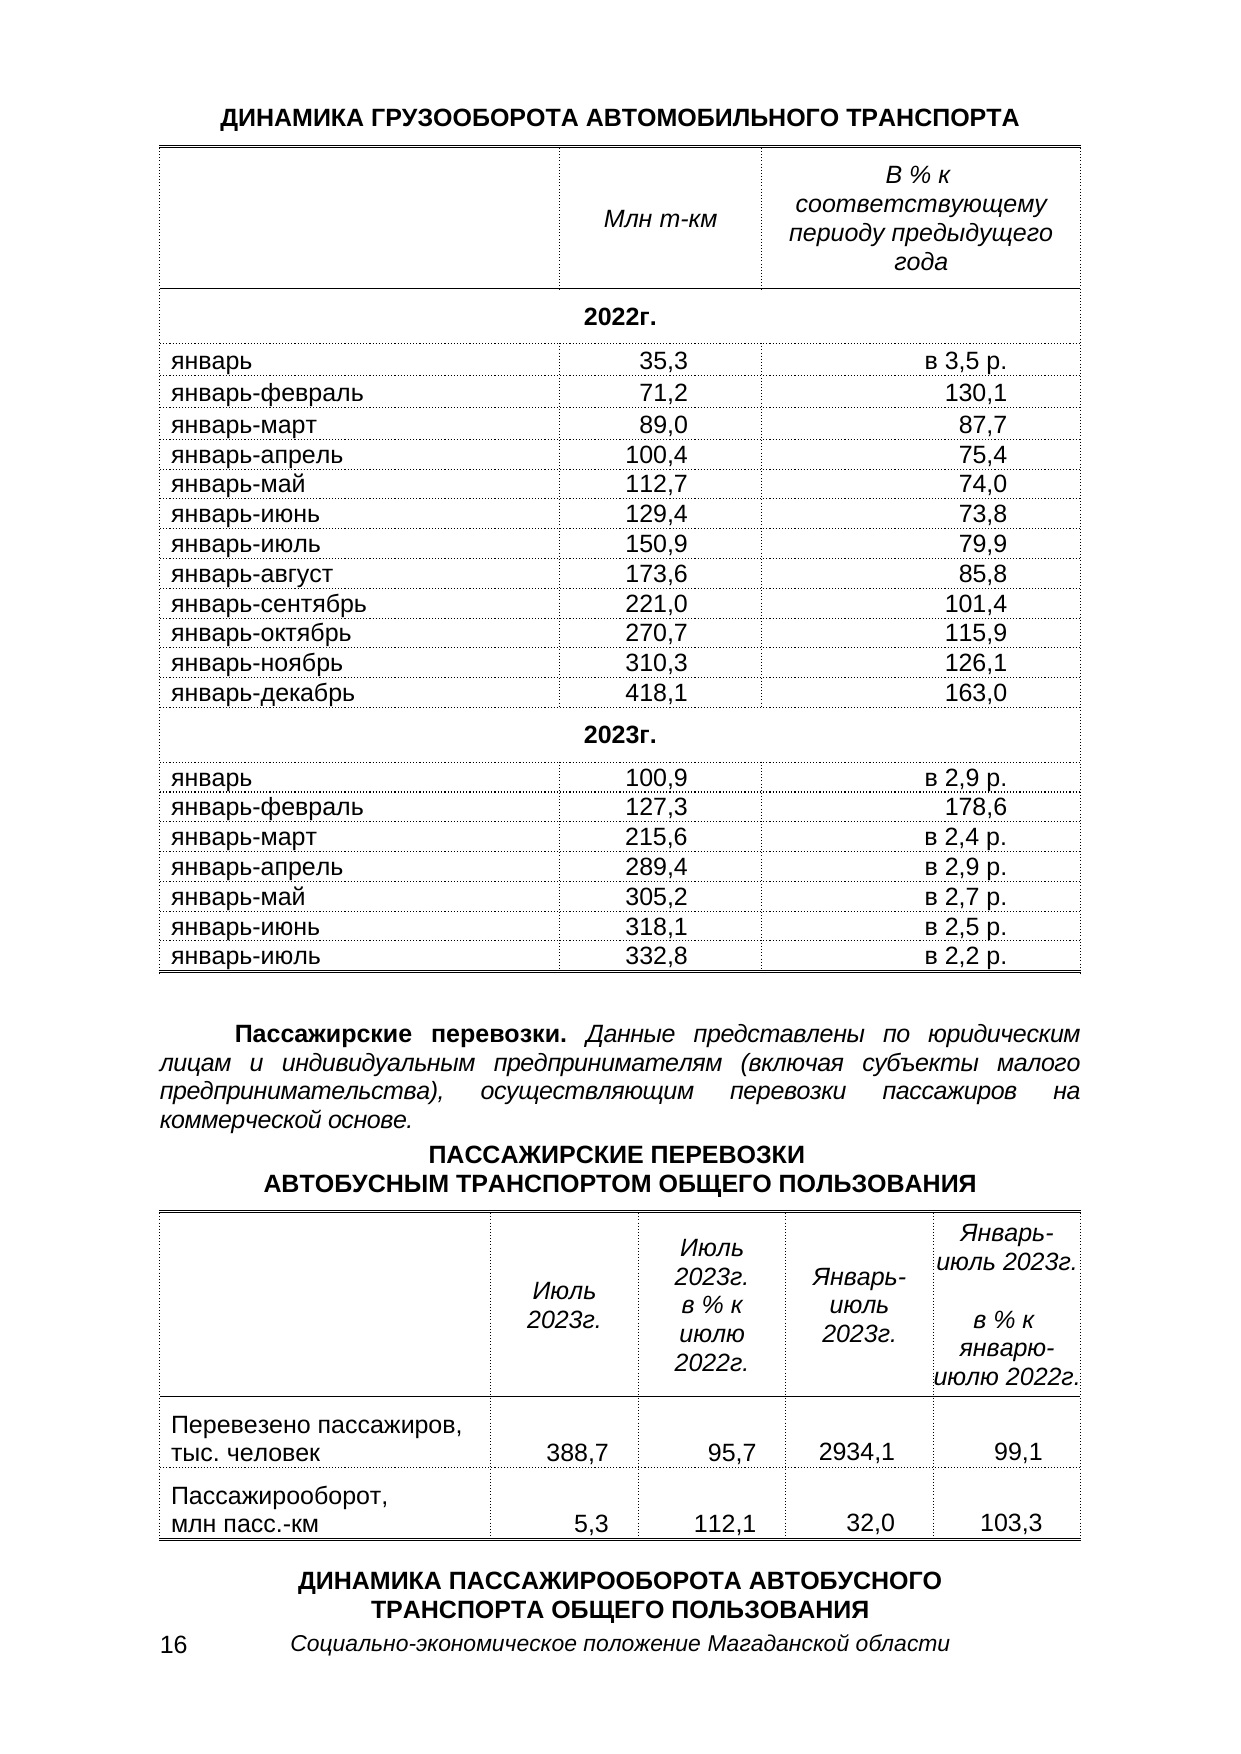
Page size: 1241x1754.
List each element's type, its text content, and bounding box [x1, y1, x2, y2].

table_cell 305,2 [560, 881, 761, 911]
table_cell 87,7 [761, 407, 1081, 439]
table_cell январь-апрель [160, 439, 559, 468]
table_cell 318,1 [560, 911, 761, 940]
text ДИНАМИКА ПАССАЖИРООБОРОТА АВТОБУСНОГО ТРАНСПОРТА ОБЩЕГО ПОЛЬЗОВАНИЯ [159, 1566, 1081, 1624]
table_header В % к соответствующему периоду предыдущего года [761, 148, 1081, 288]
table_cell январь-ноябрь [160, 647, 559, 677]
table_cell 388,7 [490, 1397, 638, 1467]
table_cell в 2,4 р. [761, 821, 1081, 851]
table_cell январь-август [160, 558, 559, 588]
table_cell январь [160, 343, 559, 375]
table_cell 173,6 [560, 558, 761, 588]
table_cell 150,9 [560, 528, 761, 558]
table_cell январь [160, 762, 559, 791]
table_cell январь-октябрь [160, 618, 559, 647]
table_cell 221,0 [560, 588, 761, 617]
table_header Июль 2023г. [490, 1213, 638, 1396]
table_header [160, 148, 559, 288]
table_cell 163,0 [761, 677, 1081, 707]
table_header Млн т-км [560, 148, 761, 288]
table_cell 115,9 [761, 618, 1081, 647]
table_cell 5,3 [490, 1467, 638, 1538]
table_cell январь-март [160, 407, 559, 439]
table_cell 215,6 [560, 821, 761, 851]
table_cell 85,8 [761, 558, 1081, 588]
table_cell в 2,5 р. [761, 911, 1081, 940]
table_cell январь-сентябрь [160, 588, 559, 617]
table_cell 2934,1 [786, 1397, 933, 1467]
text ДИНАМИКА ГРУЗООБОРОТА АВТОМОБИЛЬНОГО ТРАНСПОРТА [159, 103, 1081, 132]
table_header [160, 1213, 490, 1396]
table_cell 73,8 [761, 498, 1081, 528]
table_cell январь-июль [160, 940, 559, 970]
table_cell январь-июль [160, 528, 559, 558]
table_cell 103,3 [933, 1467, 1081, 1538]
table_cell 418,1 [560, 677, 761, 707]
table_header Январь-июль 2023г. в % к январю-июлю 2022г. [933, 1213, 1081, 1396]
table_cell в 3,5 р. [761, 343, 1081, 375]
table_cell 75,4 [761, 439, 1081, 468]
table_cell 178,6 [761, 791, 1081, 821]
table_cell январь-декабрь [160, 677, 559, 707]
table_cell 112,1 [638, 1467, 786, 1538]
table_cell 101,4 [761, 588, 1081, 617]
table_cell январь-апрель [160, 851, 559, 881]
table_cell 100,9 [560, 762, 761, 791]
table_cell Перевезено пассажиров, тыс. человек [160, 1397, 490, 1467]
table_cell 2023г. [160, 707, 1081, 762]
table_cell январь-май [160, 469, 559, 498]
table_cell 289,4 [560, 851, 761, 881]
table_cell в 2,7 р. [761, 881, 1081, 911]
table_header Июль 2023г. в % к июлю 2022г. [638, 1213, 786, 1396]
table_cell 79,9 [761, 528, 1081, 558]
table_cell в 2,9 р. [761, 762, 1081, 791]
table_cell январь-февраль [160, 375, 559, 407]
table_cell 2022г. [160, 289, 1081, 343]
table_cell в 2,2 р. [761, 940, 1081, 970]
table_cell 71,2 [560, 375, 761, 407]
table_cell 126,1 [761, 647, 1081, 677]
table_cell 130,1 [761, 375, 1081, 407]
table_cell 99,1 [933, 1396, 1081, 1467]
table_cell 270,7 [560, 618, 761, 647]
table_cell 129,4 [560, 498, 761, 528]
table_cell 35,3 [560, 343, 761, 375]
table_cell в 2,9 р. [761, 851, 1081, 881]
table_cell Пассажирооборот, млн пасс.-км [160, 1467, 490, 1538]
table_cell январь-март [160, 821, 559, 851]
table_cell 95,7 [638, 1397, 786, 1467]
table_header Январь-июль 2023г. [786, 1213, 933, 1396]
table_cell январь-май [160, 881, 559, 911]
table_cell 127,3 [560, 791, 761, 821]
table_cell 100,4 [560, 439, 761, 468]
table_cell 89,0 [560, 407, 761, 439]
table_cell январь-июнь [160, 911, 559, 940]
table_cell 310,3 [560, 647, 761, 677]
table_cell январь-февраль [160, 791, 559, 821]
table_cell январь-июнь [160, 498, 559, 528]
text ПАССАЖИРСКИЕ ПЕРЕВОЗКИ АВТОБУСНЫМ ТРАНСПОРТОМ ОБЩЕГО ПОЛЬЗОВАНИЯ [159, 1140, 1081, 1197]
table_cell 74,0 [761, 469, 1081, 498]
table_cell 332,8 [560, 940, 761, 970]
table_cell 32,0 [786, 1467, 933, 1538]
table_cell 112,7 [560, 469, 761, 498]
text Пассажирские перевозки. Данные представлены по юридическим лицам и индивидуальным предпринимателям (включая субъекты малого предпринимательства), осуществляющим перевозки пассажиров на коммерческой основе. [159, 1019, 1081, 1134]
